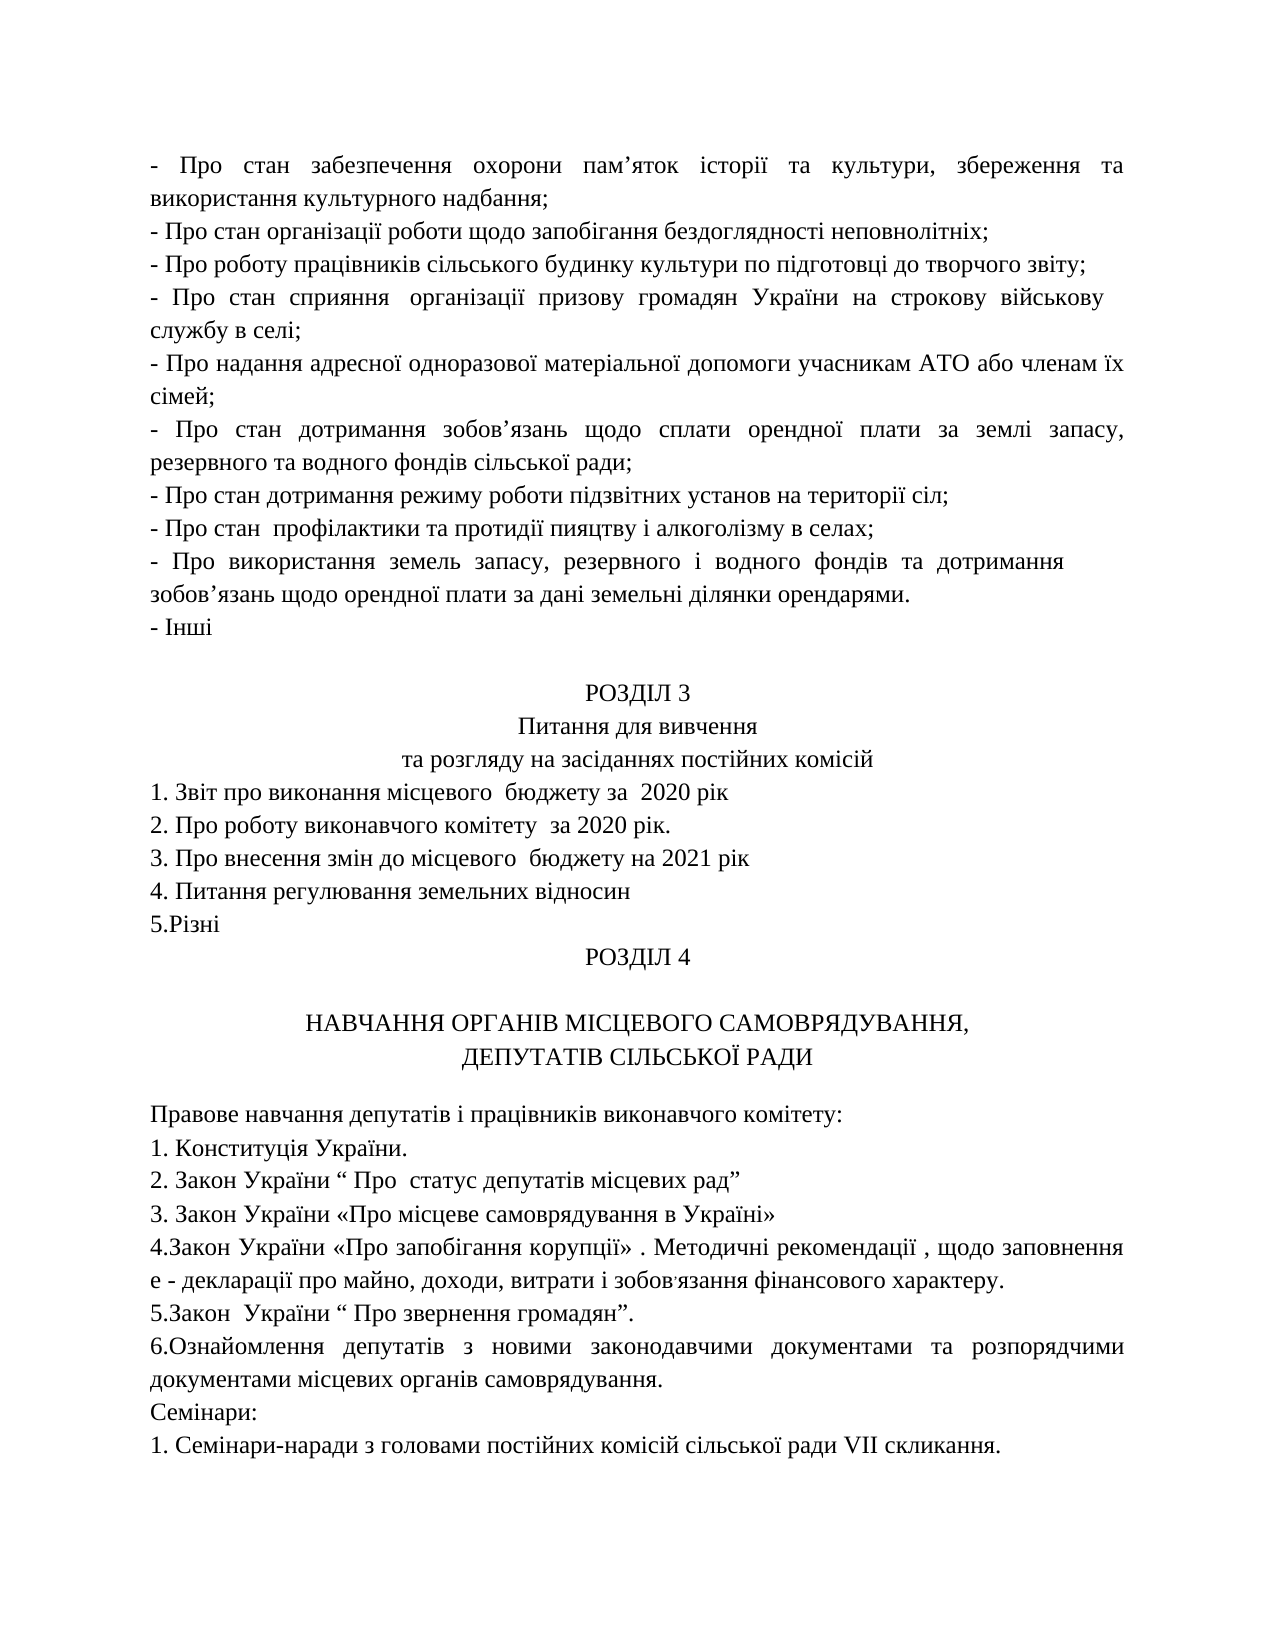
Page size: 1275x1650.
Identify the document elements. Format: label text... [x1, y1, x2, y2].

text РОЗДІЛ 4 [150, 942, 1125, 971]
text - Про використання земель запасу, резервного і водного фондів та дотримання зобов’язань щодо орендної плати за дані земельні ділянки орендарями. [150, 546, 1125, 608]
text Питання для вивчення [150, 711, 1125, 740]
text Правове навчання депутатів і працівників виконавчого комітету: [150, 1099, 1125, 1128]
text 2. Про роботу виконавчого комітету за 2020 рік. [150, 810, 1125, 839]
text РОЗДІЛ 3 [150, 678, 1125, 707]
text ДЕПУТАТІВ СІЛЬСЬКОЇ РАДИ [150, 1042, 1125, 1070]
text - Про стан профілактики та протидії пияцтву і алкоголізму в селах; [150, 513, 1125, 542]
text Семінари: [150, 1397, 1125, 1426]
text 2. Закон України “ Про статус депутатів місцевих рад” [150, 1166, 1125, 1194]
text 5.Закон України “ Про звернення громадян”. [150, 1298, 1125, 1326]
text 1. Звіт про виконання місцевого бюджету за 2020 рік [150, 777, 1125, 806]
text - Про стан дотримання зобов’язань щодо сплати орендної плати за землі запасу, резервного та водного фондів сільської ради; [150, 414, 1125, 476]
text - Про стан сприяння організації призову громадян України на строкову військову службу в селі; [150, 282, 1125, 344]
text - Про стан організації роботи щодо запобігання бездоглядності неповнолітніх; [150, 216, 1125, 245]
text та розгляду на засіданнях постійних комісій [150, 744, 1125, 773]
text - Інші [150, 612, 1125, 641]
text 6.Ознайомлення депутатів з новими законодавчими документами та розпорядчими документами місцевих органів самоврядування. [150, 1331, 1125, 1392]
text 4. Питання регулювання земельних відносин [150, 876, 1125, 905]
text 1. Конституція України. [150, 1133, 1125, 1161]
text - Про стан дотримання режиму роботи підзвітних установ на території сіл; [150, 480, 1125, 509]
text 3. Закон України «Про місцеве самоврядування в Україні» [150, 1199, 1125, 1227]
text 3. Про внесення змін до місцевого бюджету на 2021 рік [150, 843, 1125, 872]
text 1. Семінари-наради з головами постійних комісій сільської ради VІІ скликання. [150, 1430, 1125, 1458]
text - Про надання адресної одноразової матеріальної допомоги учасникам АТО або членам їх сімей; [150, 348, 1125, 410]
text НАВЧАННЯ ОРГАНІВ МІСЦЕВОГО САМОВРЯДУВАННЯ, [150, 1008, 1125, 1037]
text 4.Закон України «Про запобігання корупції» . Методичні рекомендації , щодо заповнення е - декларації про майно, доходи, витрати і зобов,язання фінансового характеру. [150, 1232, 1125, 1293]
text - Про стан забезпечення охорони пам’яток історії та культури, збереження та використання культурного надбання; [150, 150, 1125, 212]
text 5.Різні [150, 909, 1125, 938]
text - Про роботу працівників сільського будинку культури по підготовці до творчого звіту; [150, 249, 1125, 278]
